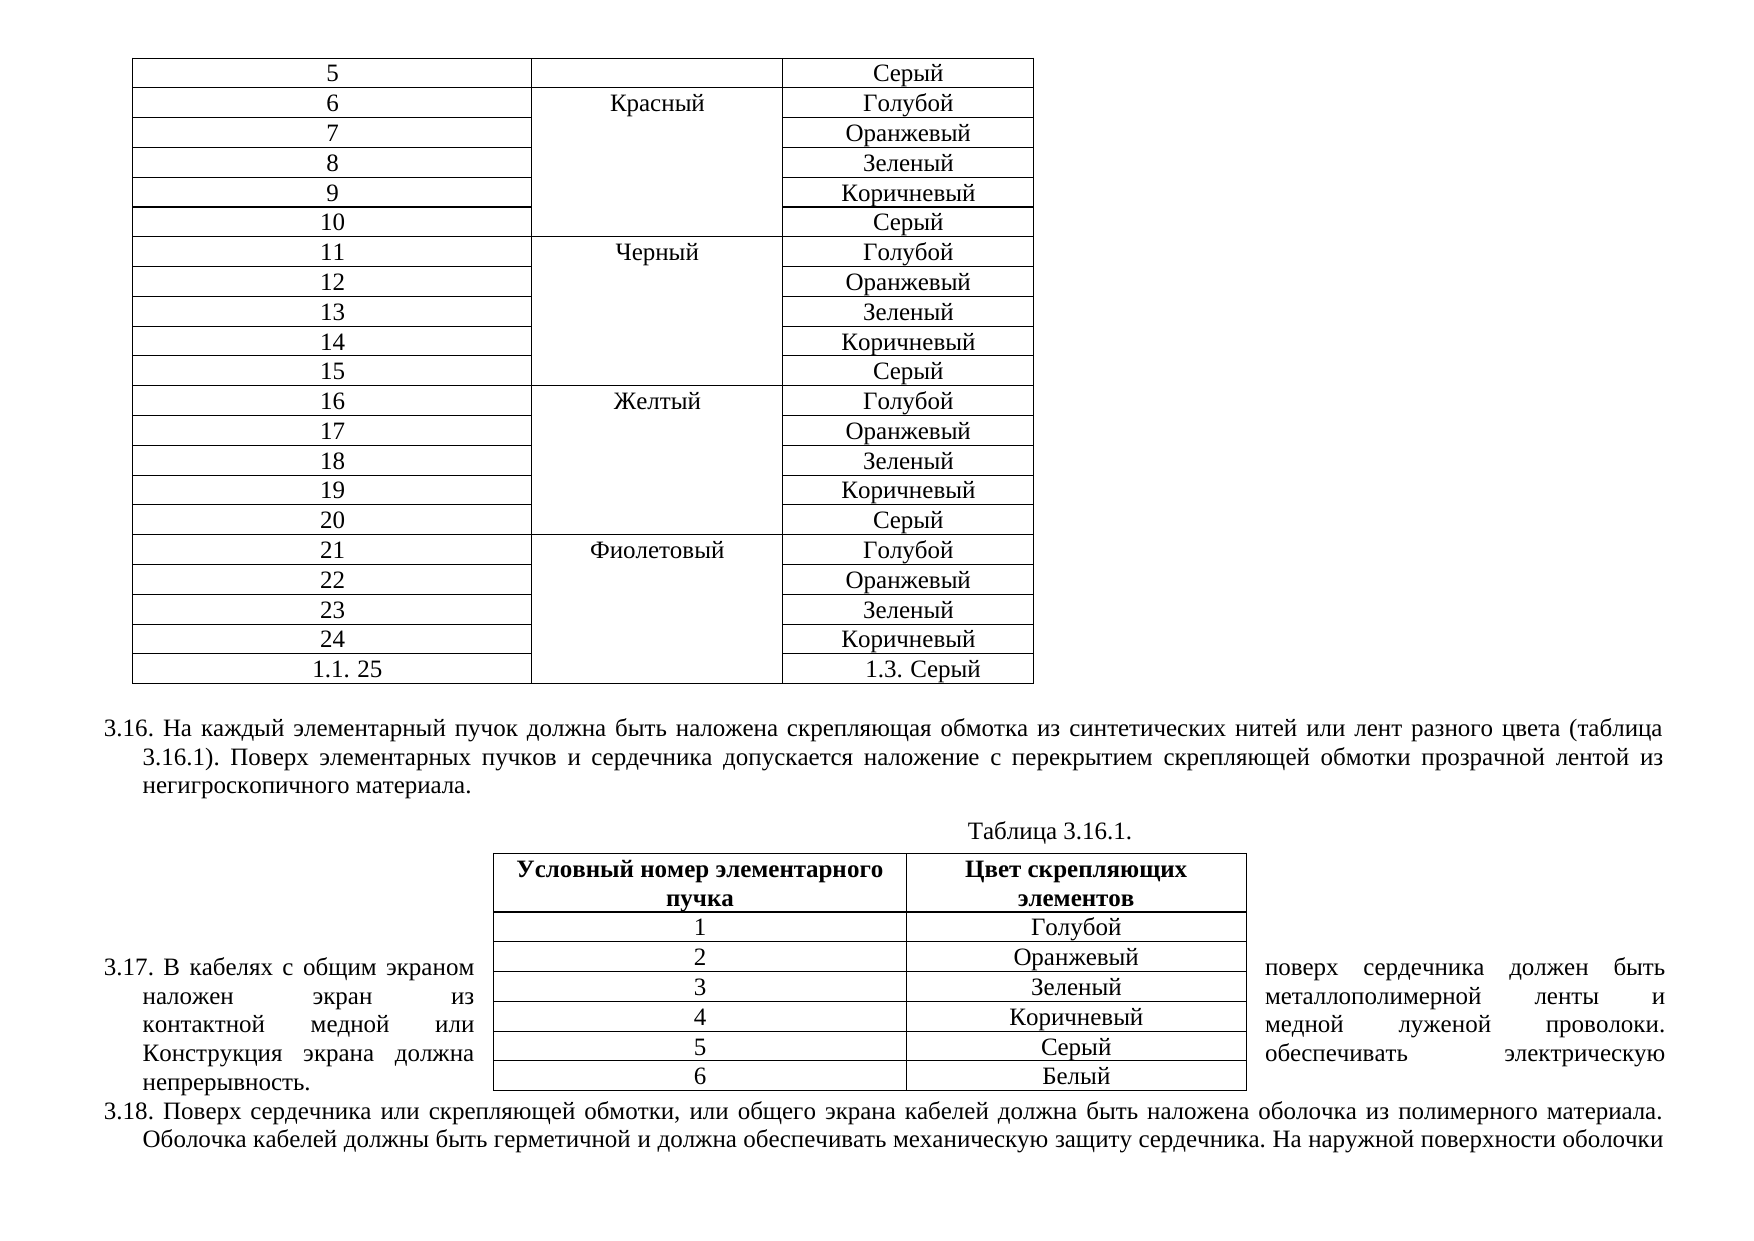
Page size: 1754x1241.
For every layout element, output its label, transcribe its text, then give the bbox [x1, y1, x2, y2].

table_cell 22 [133, 565, 531, 594]
table_cell Серый [783, 356, 1033, 385]
table_cell 6 [133, 88, 531, 117]
table_cell Серый [783, 654, 1033, 683]
table_cell 7 [133, 118, 531, 147]
table_cell 17 [133, 416, 531, 445]
table_cell Серый [783, 208, 1033, 236]
table_cell 14 [133, 327, 531, 355]
table_cell 20 [133, 505, 531, 534]
table_cell Коричневый [783, 625, 1033, 653]
table_cell Оранжевый [907, 942, 1246, 971]
table_cell Голубой [783, 535, 1033, 564]
table_cell Серый [783, 505, 1033, 534]
table_cell 5 [133, 59, 531, 87]
table_cell 13 [133, 297, 531, 326]
table_header Условный номер элементарного пучка [494, 854, 906, 911]
list . В кабелях с общим экраном поверх сердечника должен быть наложен экран из металлополимерной ленты и контактной медной или медной луженой проволоки. Конструкция экрана должна обеспечивать электрическую непрерывность. [103, 952, 1665, 1096]
table_cell 15 [133, 356, 531, 385]
table_cell Зеленый [783, 446, 1033, 474]
table_cell 8 [133, 148, 531, 177]
table_cell Черный [532, 237, 782, 385]
table_cell Красный [532, 88, 782, 236]
table_cell 9 [133, 178, 531, 206]
list . На каждый элементарный пучок должна быть наложена скрепляющая обмотка из синтетических нитей или лент разного цвета (таблица 3.16.1). Поверх элементарных пучков и сердечника допускается наложение с перекрытием скрепляющей обмотки прозрачной лентой из негигроскопичного материала. [103, 713, 1665, 799]
table_cell Серый [907, 1032, 1246, 1060]
table_cell 12 [133, 267, 531, 296]
table_cell 21 [133, 535, 531, 564]
table_cell 19 [133, 476, 531, 504]
table_cell Коричневый [907, 1002, 1246, 1031]
table_cell 23 [133, 595, 531, 623]
table_cell Коричневый [783, 178, 1033, 206]
table_cell 24 [133, 625, 531, 653]
table_cell Зеленый [783, 297, 1033, 326]
table_cell Голубой [783, 88, 1033, 117]
table_cell Голубой [783, 237, 1033, 266]
table_cell 2 [494, 942, 906, 971]
table_cell Желтый [532, 386, 782, 534]
table_cell Оранжевый [783, 565, 1033, 594]
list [103, 1096, 1665, 1153]
table_cell Голубой [783, 386, 1033, 415]
table_cell 4 [494, 1002, 906, 1031]
table_cell Голубой [907, 913, 1246, 941]
text Таблица 3.16.1. [74, 816, 1665, 844]
table_cell Оранжевый [783, 416, 1033, 445]
table_cell Коричневый [783, 327, 1033, 355]
table_cell Зеленый [783, 595, 1033, 623]
table_cell Зеленый [907, 972, 1246, 1001]
table_cell Оранжевый [783, 118, 1033, 147]
table_cell 18 [133, 446, 531, 474]
table_cell 3 [494, 972, 906, 1001]
table_cell 6 [494, 1061, 906, 1090]
table_cell 11 [133, 237, 531, 266]
table_cell Коричневый [783, 476, 1033, 504]
table_cell Фиолетовый [532, 535, 782, 683]
table_cell 5 [494, 1032, 906, 1060]
table_cell Серый [783, 59, 1033, 87]
table_cell 25 [133, 654, 531, 683]
table_cell 10 [133, 208, 531, 236]
table_header Цвет скрепляющих элементов [907, 854, 1246, 911]
table_cell Оранжевый [783, 267, 1033, 296]
table_cell 1 [494, 913, 906, 941]
table_cell Зеленый [783, 148, 1033, 177]
table_cell Белый [907, 1061, 1246, 1090]
table_cell 16 [133, 386, 531, 415]
